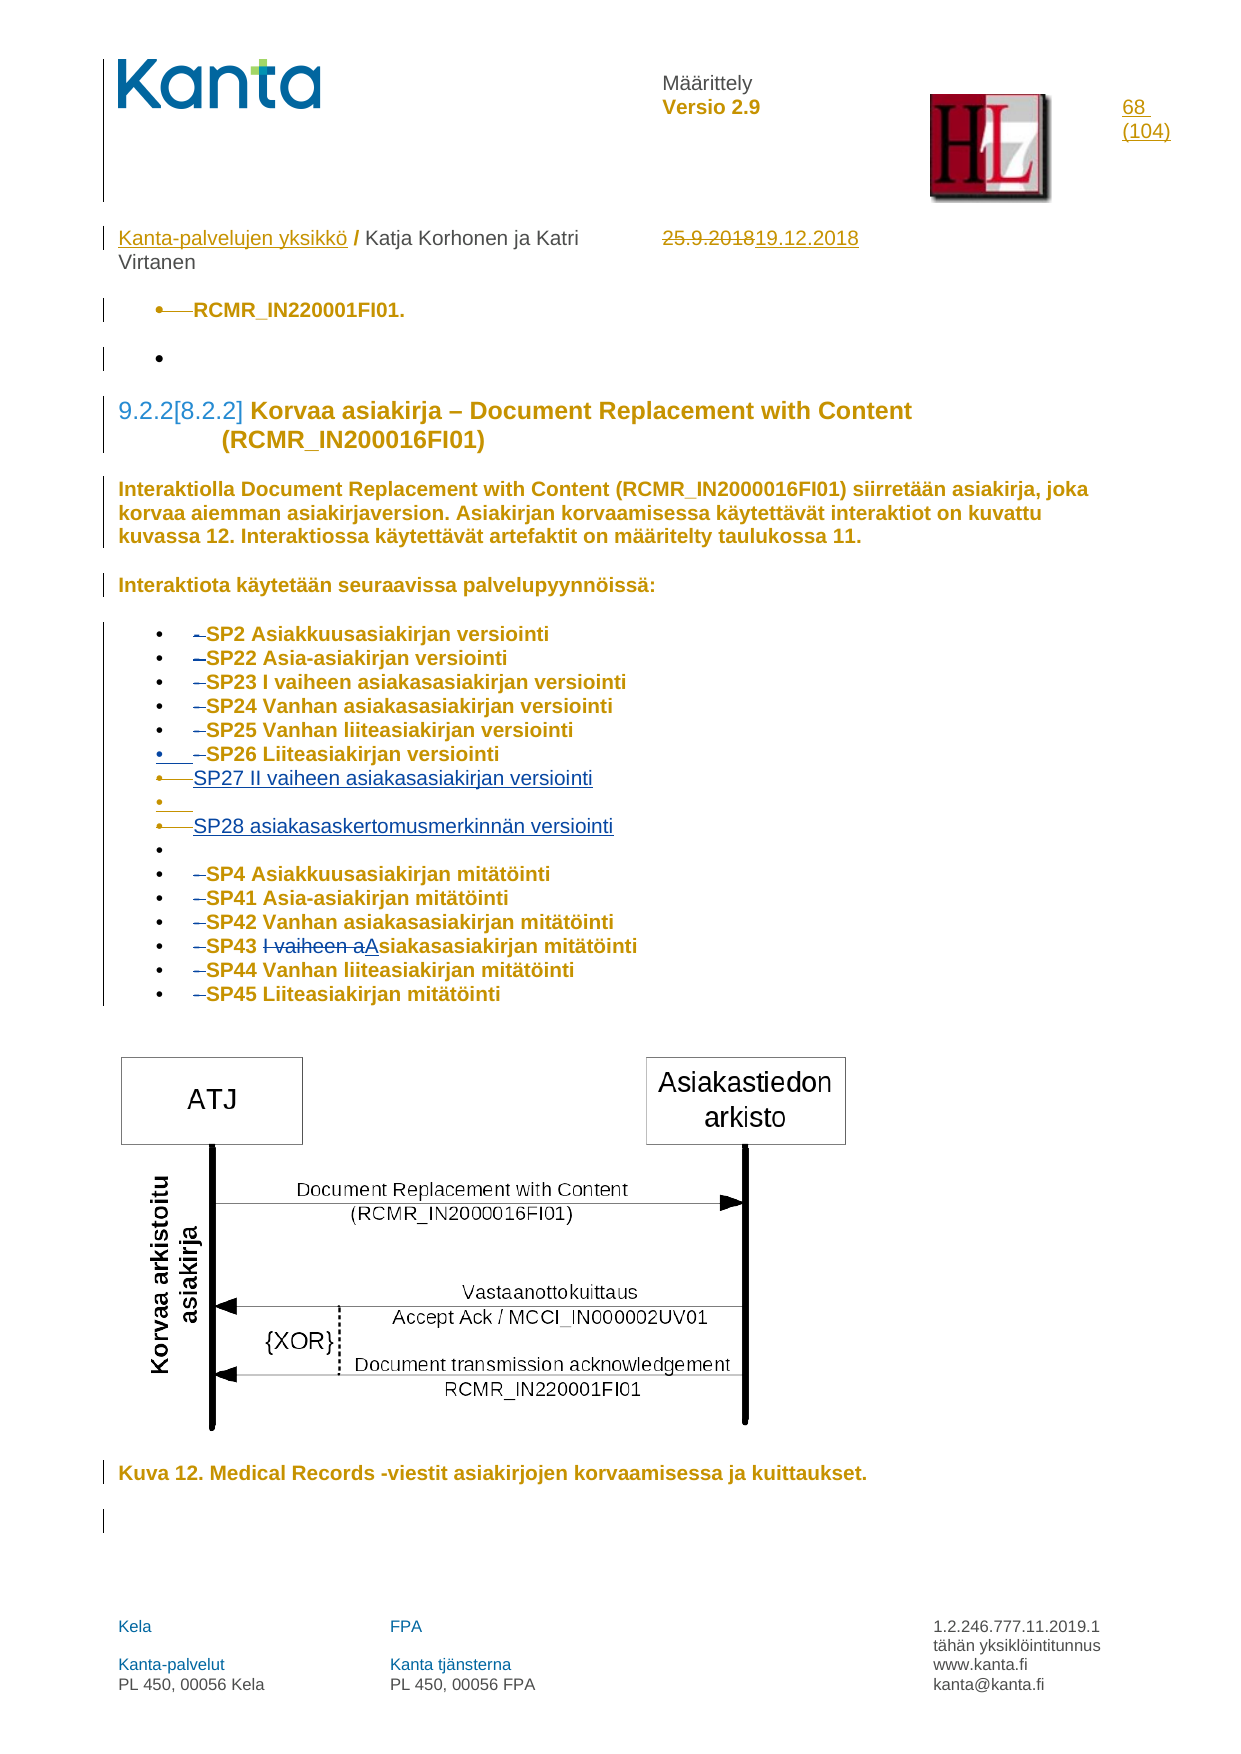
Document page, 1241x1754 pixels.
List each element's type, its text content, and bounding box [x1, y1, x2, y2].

list SP43 siakasasiakirjan mitätöinti [156, 934, 1122, 958]
list SP45 Liiteasiakirjan mitätöinti [156, 982, 1122, 1006]
list SP23 I vaiheen asiakasasiakirjan versiointi [156, 670, 1122, 694]
list SP44 Vanhan liiteasiakirjan mitätöinti [156, 958, 1122, 982]
list SP42 Vanhan asiakasasiakirjan mitätöinti [156, 910, 1122, 934]
list SP22 Asia-asiakirjan versiointi [156, 646, 1122, 670]
text Kuva 12. Medical Records -viestit asiakirjojen korvaamisessa ja kuittaukset. [118, 1460, 1122, 1484]
text Interaktiota käytetään seuraavissa palvelupyynnöissä: [118, 573, 1122, 597]
picture [930, 94, 1053, 203]
text Interaktiolla Document Replacement with Content (RCMR_IN2000016FI01) siirretään asiakirja, joka korvaa aiemman asiakirjaversion. Asiakirjan korvaamisessa käytettävät interaktiot on kuvattu kuvassa 12. Interaktiossa käytettävät artefaktit on määritelty taulukossa 11. [118, 476, 1122, 548]
list SP41 Asia-asiakirjan mitätöinti [156, 886, 1122, 910]
list SP4 Asiakkuusasiakirjan mitätöinti [156, 862, 1122, 886]
list SP26 Liiteasiakirjan versiointi [156, 742, 1122, 766]
list SP25 Vanhan liiteasiakirjan versiointi [156, 718, 1122, 742]
list SP24 Vanhan asiakasasiakirjan versiointi [156, 694, 1122, 718]
picture [118, 59, 321, 109]
list SP2 Asiakkuusasiakirjan versiointi [156, 622, 1122, 646]
list RCMR_IN220001FI01. [156, 298, 1122, 322]
subtitle Korvaa asiakirja – Document Replacement with Content (RCMR_IN200016FI01) [118, 396, 1122, 453]
